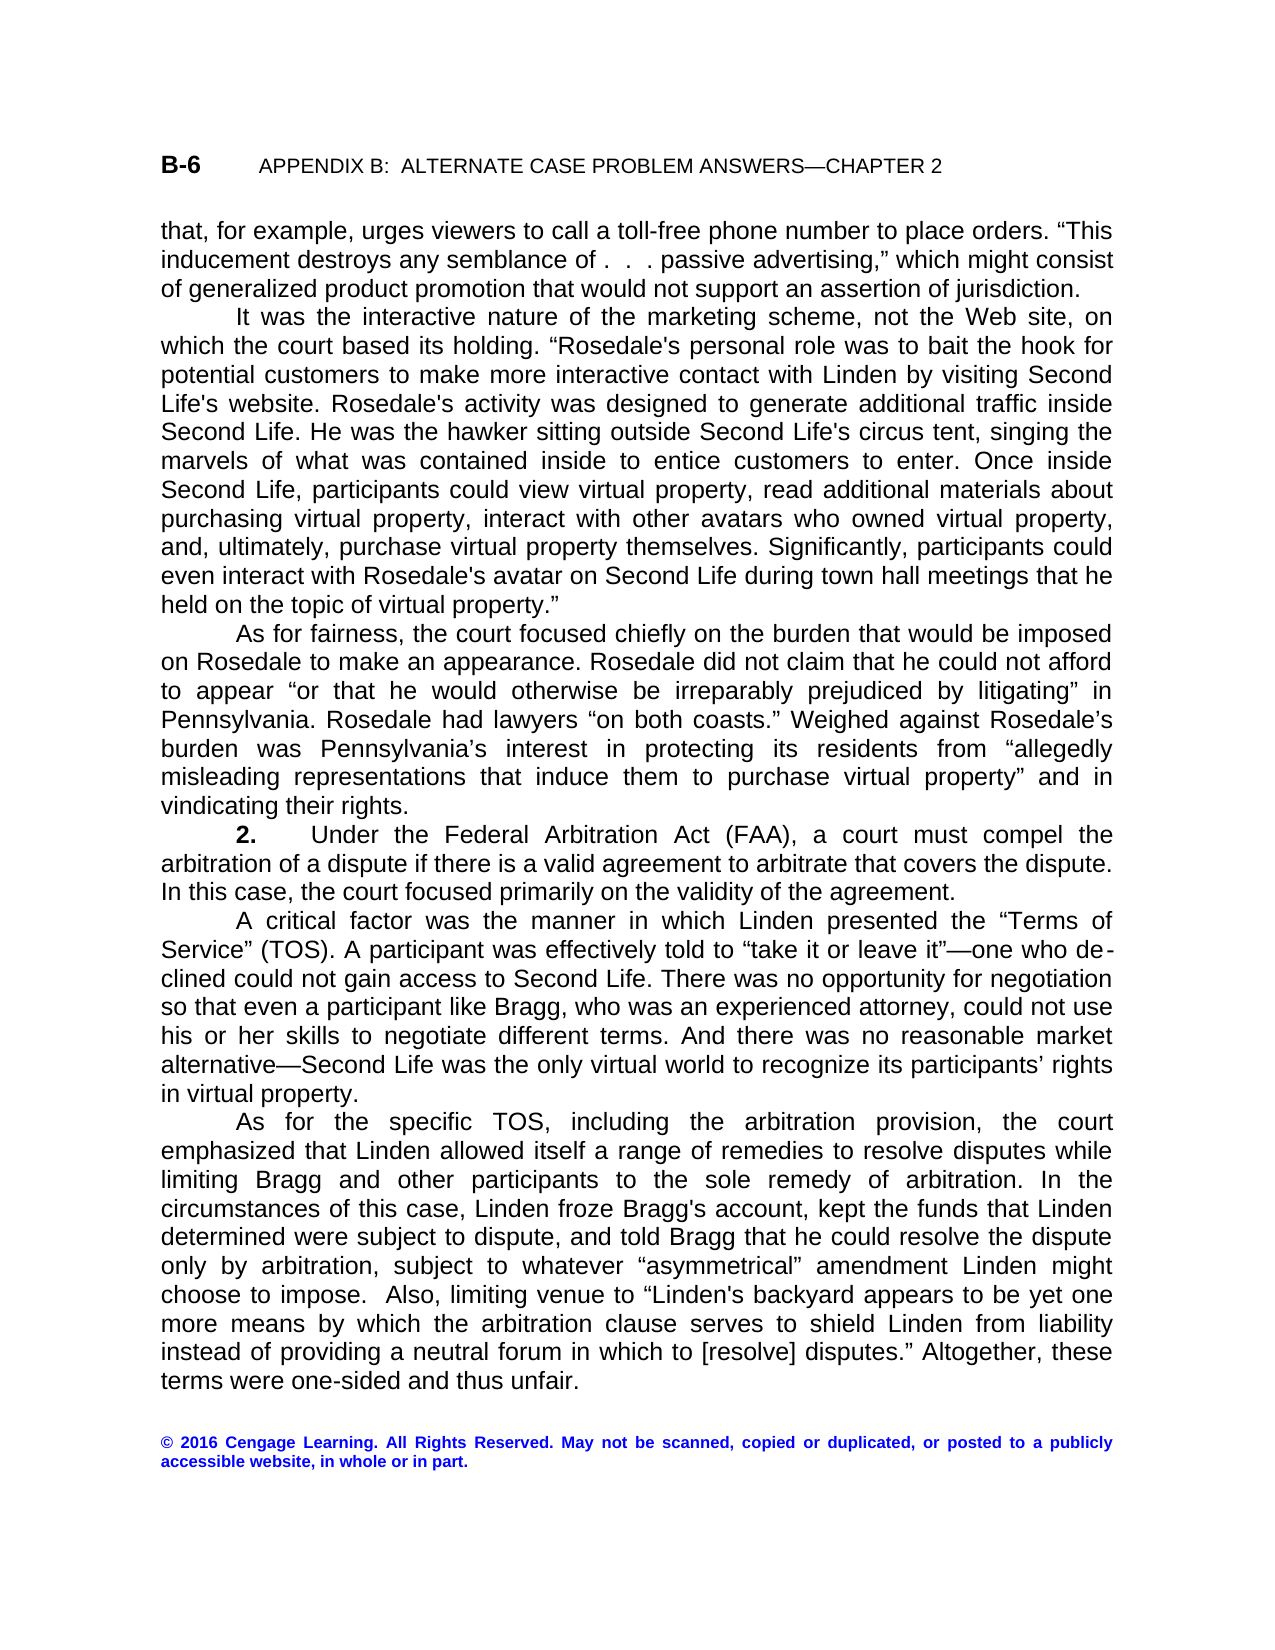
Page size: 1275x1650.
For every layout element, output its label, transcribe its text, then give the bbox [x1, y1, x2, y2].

text A critical factor was the manner in which Linden presented the “Terms of Service” (TOS). A participant was effectively told to “take it or leave it”—one who declined could not gain access to Second Life. There was no opportunity for negotiation so that even a participant like Bragg, who was an experienced attorney, could not use his or her skills to negotiate different terms. And there was no reasonable market alternative—Second Life was the only virtual world to recognize its participants’ rights in virtual property. [161, 906, 1114, 1107]
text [161, 216, 1114, 302]
text 2. Under the Federal Arbitration Act (FAA), a court must compel the arbitration of a dispute if there is a valid agreement to arbitrate that covers the dispute. In this case, the court focused primarily on the validity of the agreement. [161, 820, 1114, 906]
text As for the specific TOS, including the arbitration provision, the court emphasized that Linden allowed itself a range of remedies to resolve disputes while limiting Bragg and other participants to the sole remedy of arbitration. In the circumstances of this case, Linden froze Bragg's account, kept the funds that Linden determined were subject to dispute, and told Bragg that he could resolve the dispute only by arbitration, subject to whatever “asymmetrical” amendment Linden might choose to impose. Also, limiting venue to “Linden's backyard appears to be yet one more means by which the arbitration clause serves to shield Linden from liability instead of providing a neutral forum in which to [resolve] disputes.” Altogether, these terms were one-sided and thus unfair. [161, 1107, 1114, 1395]
text It was the interactive nature of the marketing scheme, not the Web site, on which the court based its holding. “Rosedale's personal role was to bait the hook for potential customers to make more interactive contact with Linden by visiting Second Life's website. Rosedale's activity was designed to generate additional traffic inside Second Life. He was the hawker sitting outside Second Life's circus tent, singing the marvels of what was contained inside to entice customers to enter. Once inside Second Life, participants could view virtual property, read additional materials about purchasing virtual property, interact with other avatars who owned virtual property, and, ultimately, purchase virtual property themselves. Significantly, participants could even interact with Rosedale's avatar on Second Life during town hall meetings that he held on the topic of virtual property.” [161, 302, 1114, 618]
text As for fairness, the court focused chiefly on the burden that would be imposed on Rosedale to make an appearance. Rosedale did not claim that he could not afford to appear “or that he would otherwise be irreparably prejudiced by litigating” in Pennsylvania. Rosedale had lawyers “on both coasts.” Weighed against Rosedale’s burden was Pennsylvania’s interest in protecting its residents from “allegedly misleading representations that induce them to purchase virtual property” and in vindicating their rights. [161, 618, 1114, 820]
